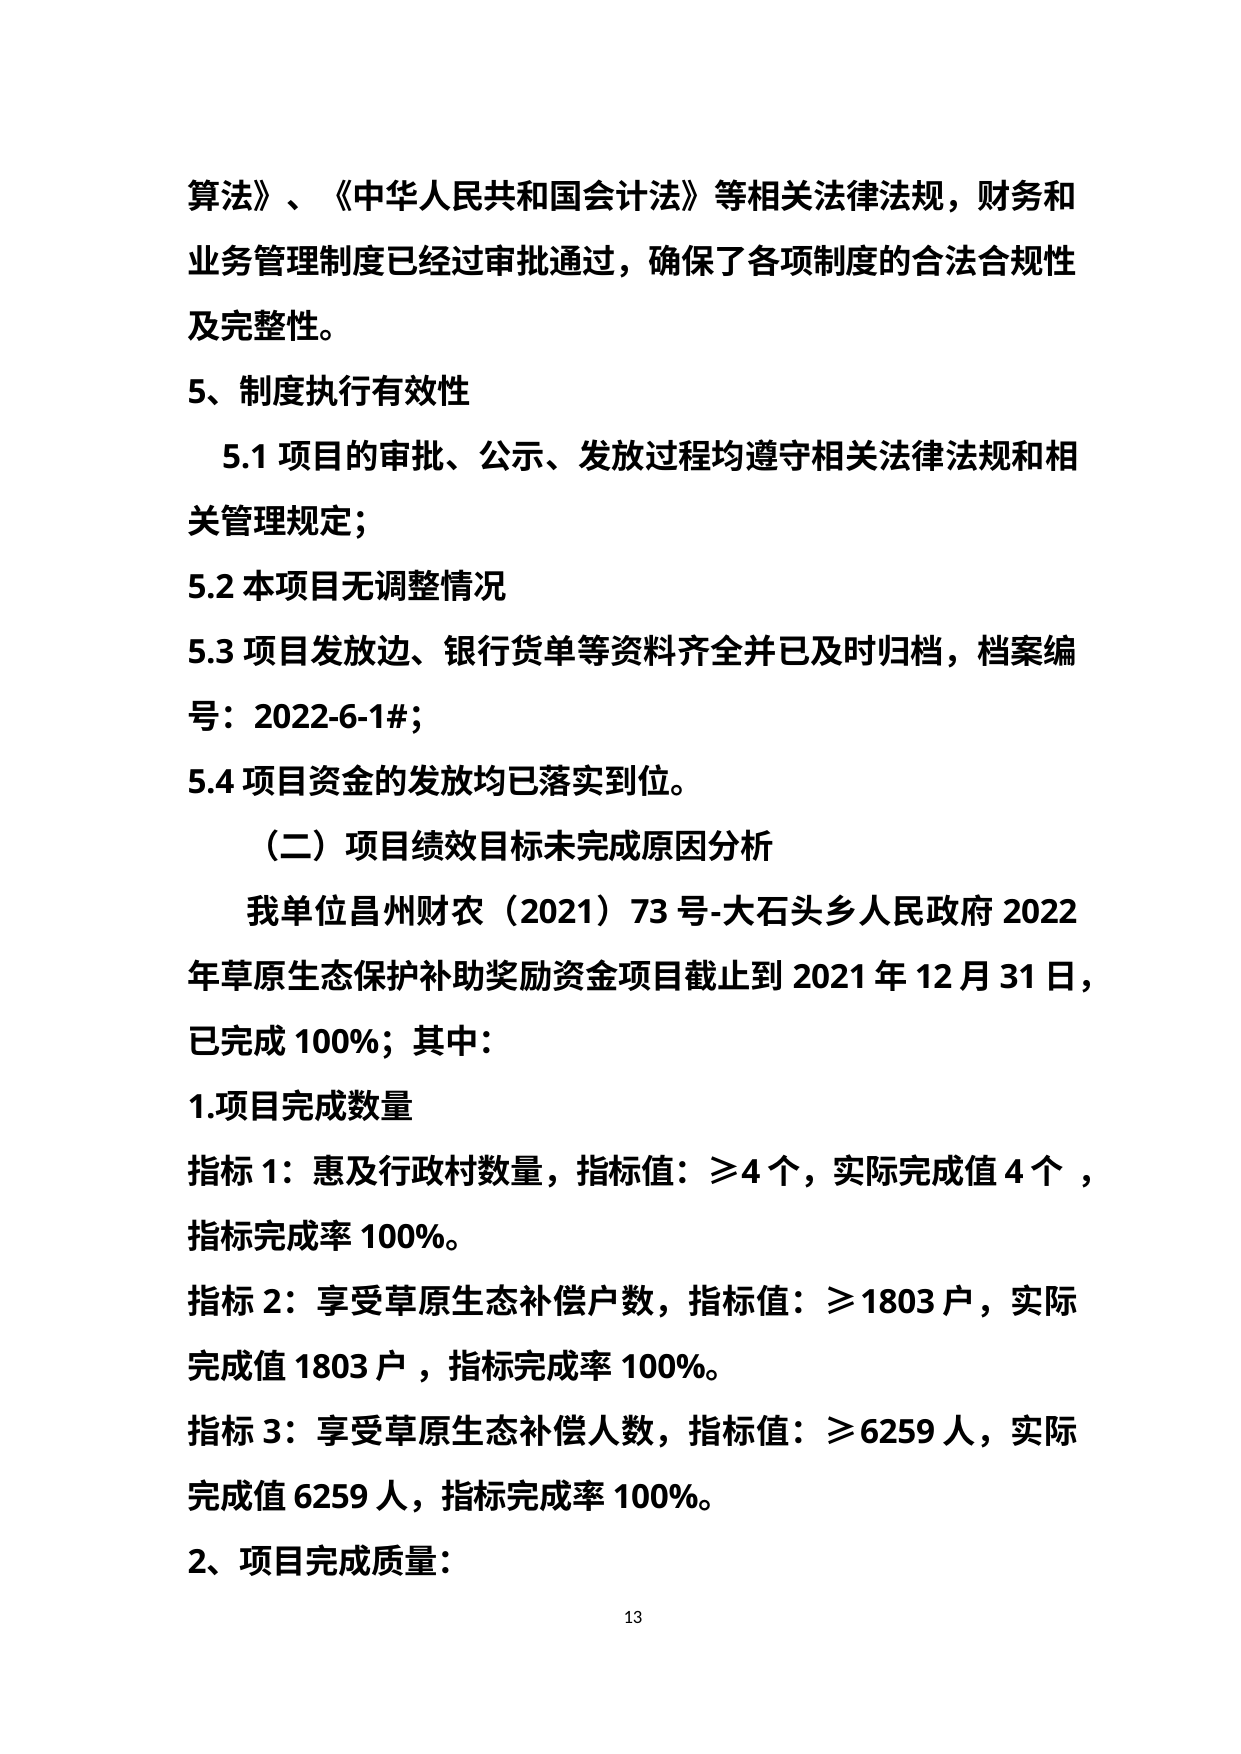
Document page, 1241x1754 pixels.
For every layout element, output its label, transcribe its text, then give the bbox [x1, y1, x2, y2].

text （二）项目绩效目标未完成原因分析 [187, 812, 1078, 877]
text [187, 877, 1078, 1592]
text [187, 162, 1078, 812]
